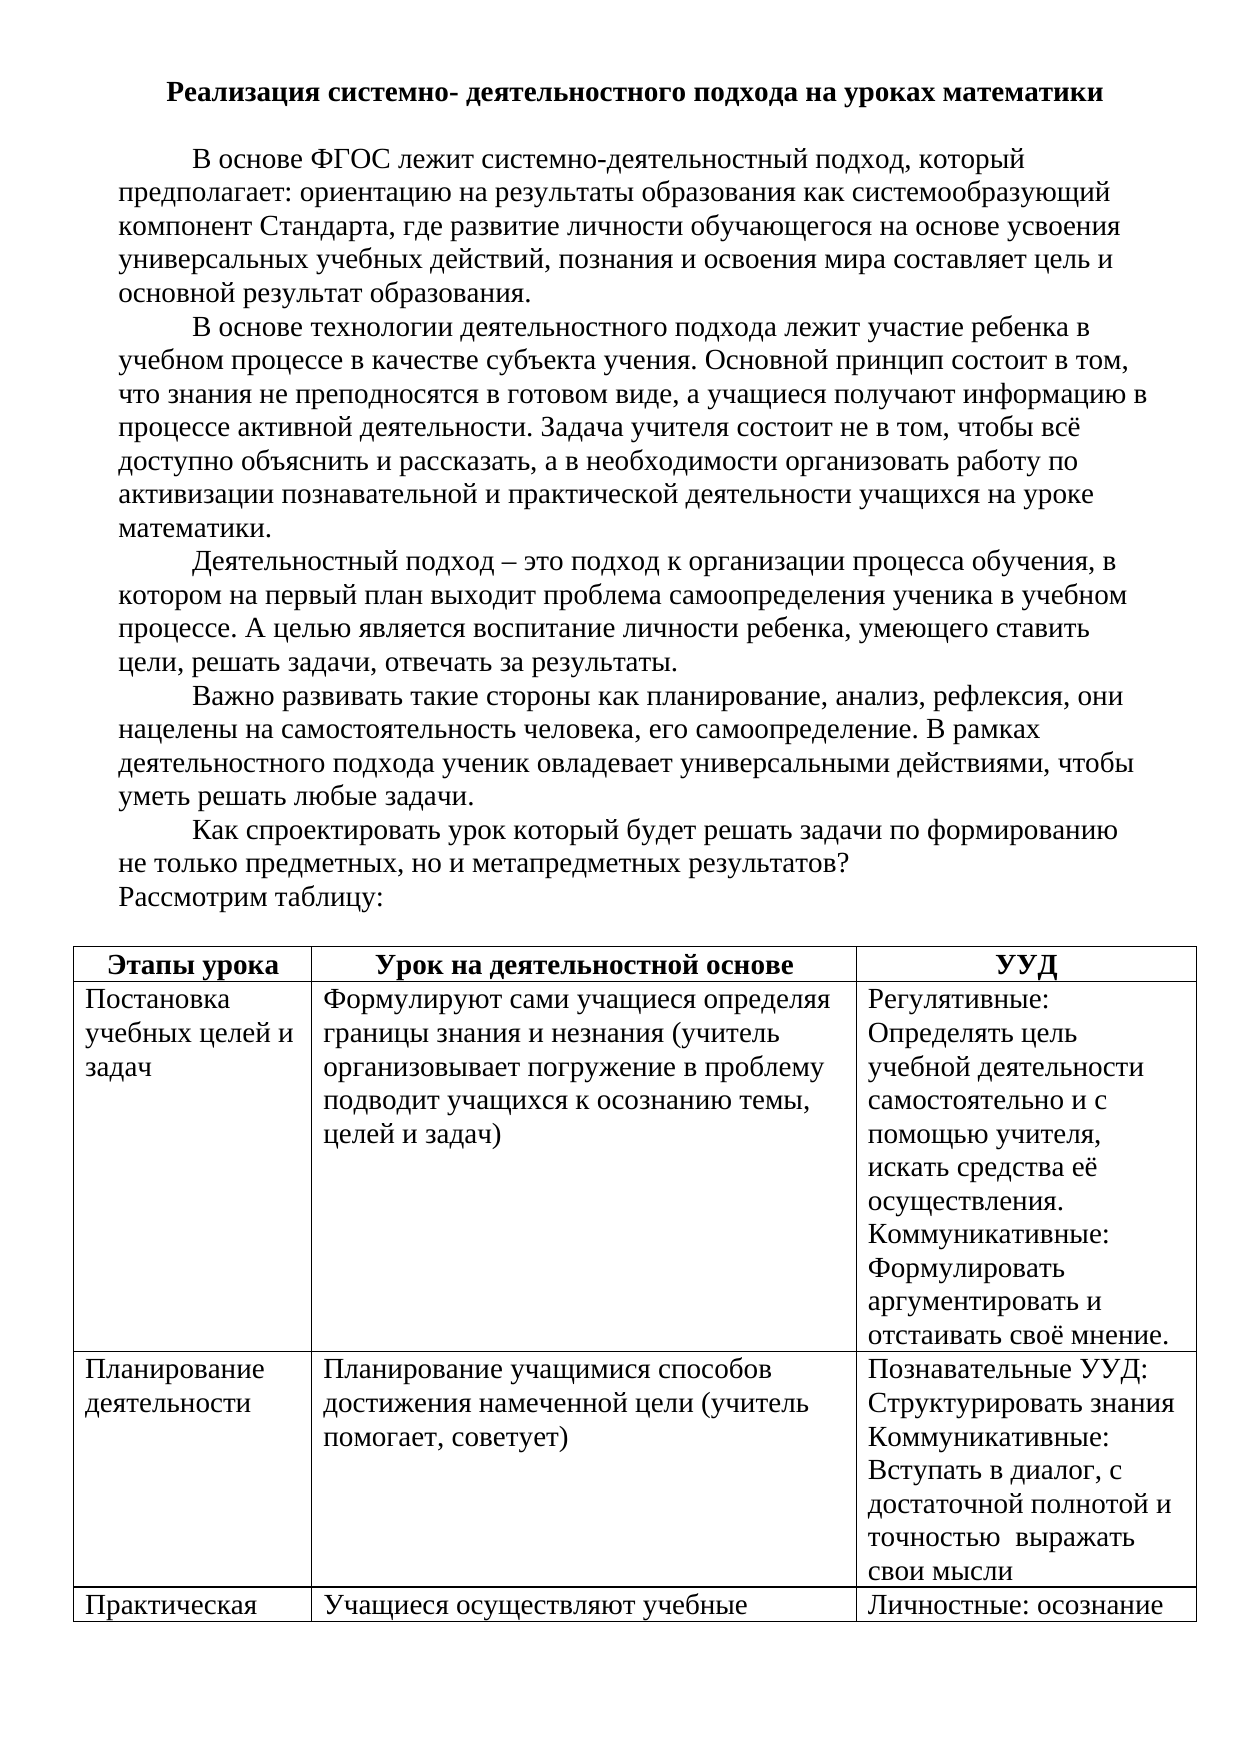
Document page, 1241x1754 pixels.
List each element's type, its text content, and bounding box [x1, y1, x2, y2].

table_cell Познавательные УУД: Структурировать знания Коммуникативные: Вступать в диалог, с достаточной полнотой и точностью выражать свои мысли [857, 1352, 1196, 1586]
table_cell Формулируют сами учащиеся определяя границы знания и незнания (учитель организовывает погружение в проблему подводит учащихся к осознанию темы, целей и задач) [312, 982, 856, 1351]
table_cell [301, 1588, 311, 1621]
text Деятельностный подход – это подход к организации процесса обучения, в котором на первый план выходит проблема самоопределения ученика в учебном процессе. А целью является воспитание личности ребенка, умеющего ставить цели, решать задачи, отвечать за результаты. [118, 543, 1152, 678]
text Рассмотрим таблицу: [118, 879, 1152, 912]
text В основе технологии деятельностного подхода лежит участие ребенка в учебном процессе в качестве субъекта учения. Основной принцип состоит в том, что знания не преподносятся в готовом виде, а учащиеся получают информацию в процессе активной деятельности. Задача учителя состоит не в том, чтобы всё доступно объяснить и рассказать, а в необходимости организовать работу по активизации познавательной и практической деятельности учащихся на уроке математики. [118, 309, 1152, 543]
table_header Урок на деятельностной основе [312, 947, 856, 981]
text Важно развивать такие стороны как планирование, анализ, рефлексия, они нацелены на самостоятельность человека, его самоопределение. В рамках деятельностного подхода ученик овладевает универсальными действиями, чтобы уметь решать любые задачи. [118, 678, 1152, 812]
table_cell Постановка учебных целей и задач [74, 982, 311, 1351]
table_header Этапы урока [74, 947, 311, 981]
table_cell Планирование учащимися способов достижения намеченной цели (учитель помогает, советует) [312, 1352, 856, 1586]
table_cell Планирование деятельности [74, 1352, 311, 1586]
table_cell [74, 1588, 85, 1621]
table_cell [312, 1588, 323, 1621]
text Как спроектировать урок который будет решать задачи по формированию не только предметных, но и метапредметных результатов? [118, 812, 1152, 879]
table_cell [857, 1588, 1196, 1621]
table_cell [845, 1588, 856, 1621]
text В основе ФГОС лежит системно-деятельностный подход, который предполагает: ориентацию на результаты образования как системообразующий компонент Стандарта, где развитие личности обучающегося на основе усвоения универсальных учебных действий, познания и освоения мира составляет цель и основной результат образования. [118, 141, 1152, 309]
text Реализация системно- деятельностного подхода на уроках математики [118, 74, 1152, 107]
table_cell Регулятивные: Определять цель учебной деятельности самостоятельно и с помощью учителя, искать средства её осуществления. Коммуникативные: Формулировать аргументировать и отстаивать своё мнение. [857, 982, 1196, 1351]
table_header УУД [857, 947, 1196, 981]
